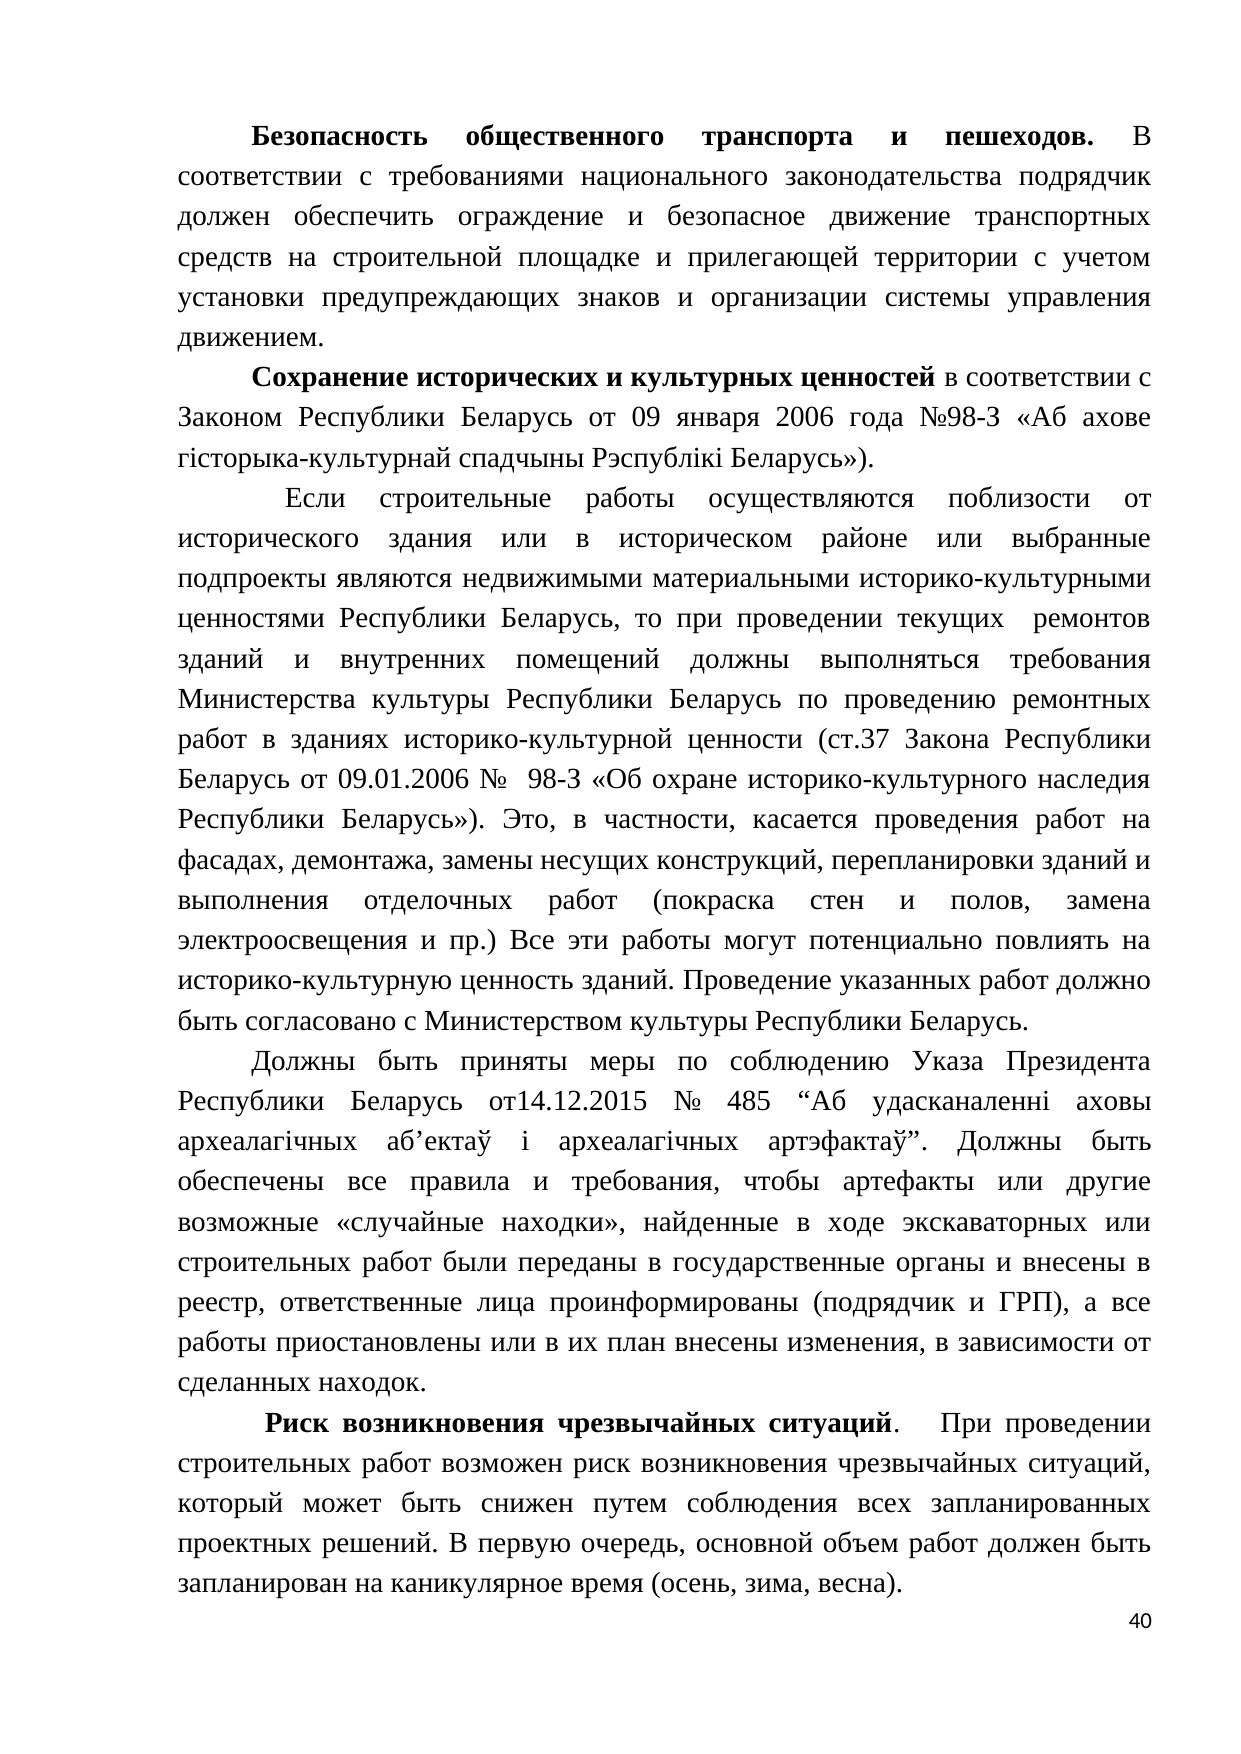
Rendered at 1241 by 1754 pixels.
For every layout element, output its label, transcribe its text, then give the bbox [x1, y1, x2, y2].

text Если строительные работы осуществляются поблизости от исторического здания или в историческом районе или выбранные подпроекты являются недвижимыми материальными историко-культурными ценностями Республики Беларусь, то при проведении текущих ремонтов зданий и внутренних помещений должны выполняться требования Министерства культуры Республики Беларусь по проведению ремонтных работ в зданиях историко-культурной ценности (ст.37 Закона Республики Беларусь от 09.01.2006 № 98-З «Об охране историко-культурного наследия Республики Беларусь»). Это, в частности, касается проведения работ на фасадах, демонтажа, замены несущих конструкций, перепланировки зданий и выполнения отделочных работ (покраска стен и полов, замена электроосвещения и пр.) Все эти работы могут потенциально повлиять на историко-культурную ценность зданий. Проведение указанных работ должно быть согласовано с Министерством культуры Республики Беларусь. [177, 480, 1152, 1036]
text Риск возникновения чрезвычайных ситуаций. При проведении строительных работ возможен риск возникновения чрезвычайных ситуаций, который может быть снижен путем соблюдения всех запланированных проектных решений. В первую очередь, основной объем работ должен быть запланирован на каникулярное время (осень, зима, весна). [177, 1405, 1152, 1599]
text Сохранение исторических и культурных ценностей в соответствии с Законом Республики Беларусь от 09 января 2006 года №98-З «Аб ахове гісторыка-культурнай спадчыны Рэспублікі Беларусь»). [177, 359, 1152, 473]
text Безопасность общественного транспорта и пешеходов. В соответствии с требованиями национального законодательства подрядчик должен обеспечить ограждение и безопасное движение транспортных средств на строительной площадке и прилегающей территории с учетом установки предупреждающих знаков и организации системы управления движением. [177, 118, 1152, 353]
list Должны быть приняты меры по соблюдению Указа Президента Республики Беларусь от14.12.2015 № 485 “Аб удасканаленні аховы археалагічных аб’ектаў і археалагічных артэфактаў”. Должны быть обеспечены все правила и требования, чтобы артефакты или другие возможные «случайные находки», найденные в ходе экскаваторных или строительных работ были переданы в государственные органы и внесены в реестр, ответственные лица проинформированы (подрядчик и ГРП), а все работы приостановлены или в их план внесены изменения, в зависимости от сделанных находок. [177, 1043, 1152, 1398]
